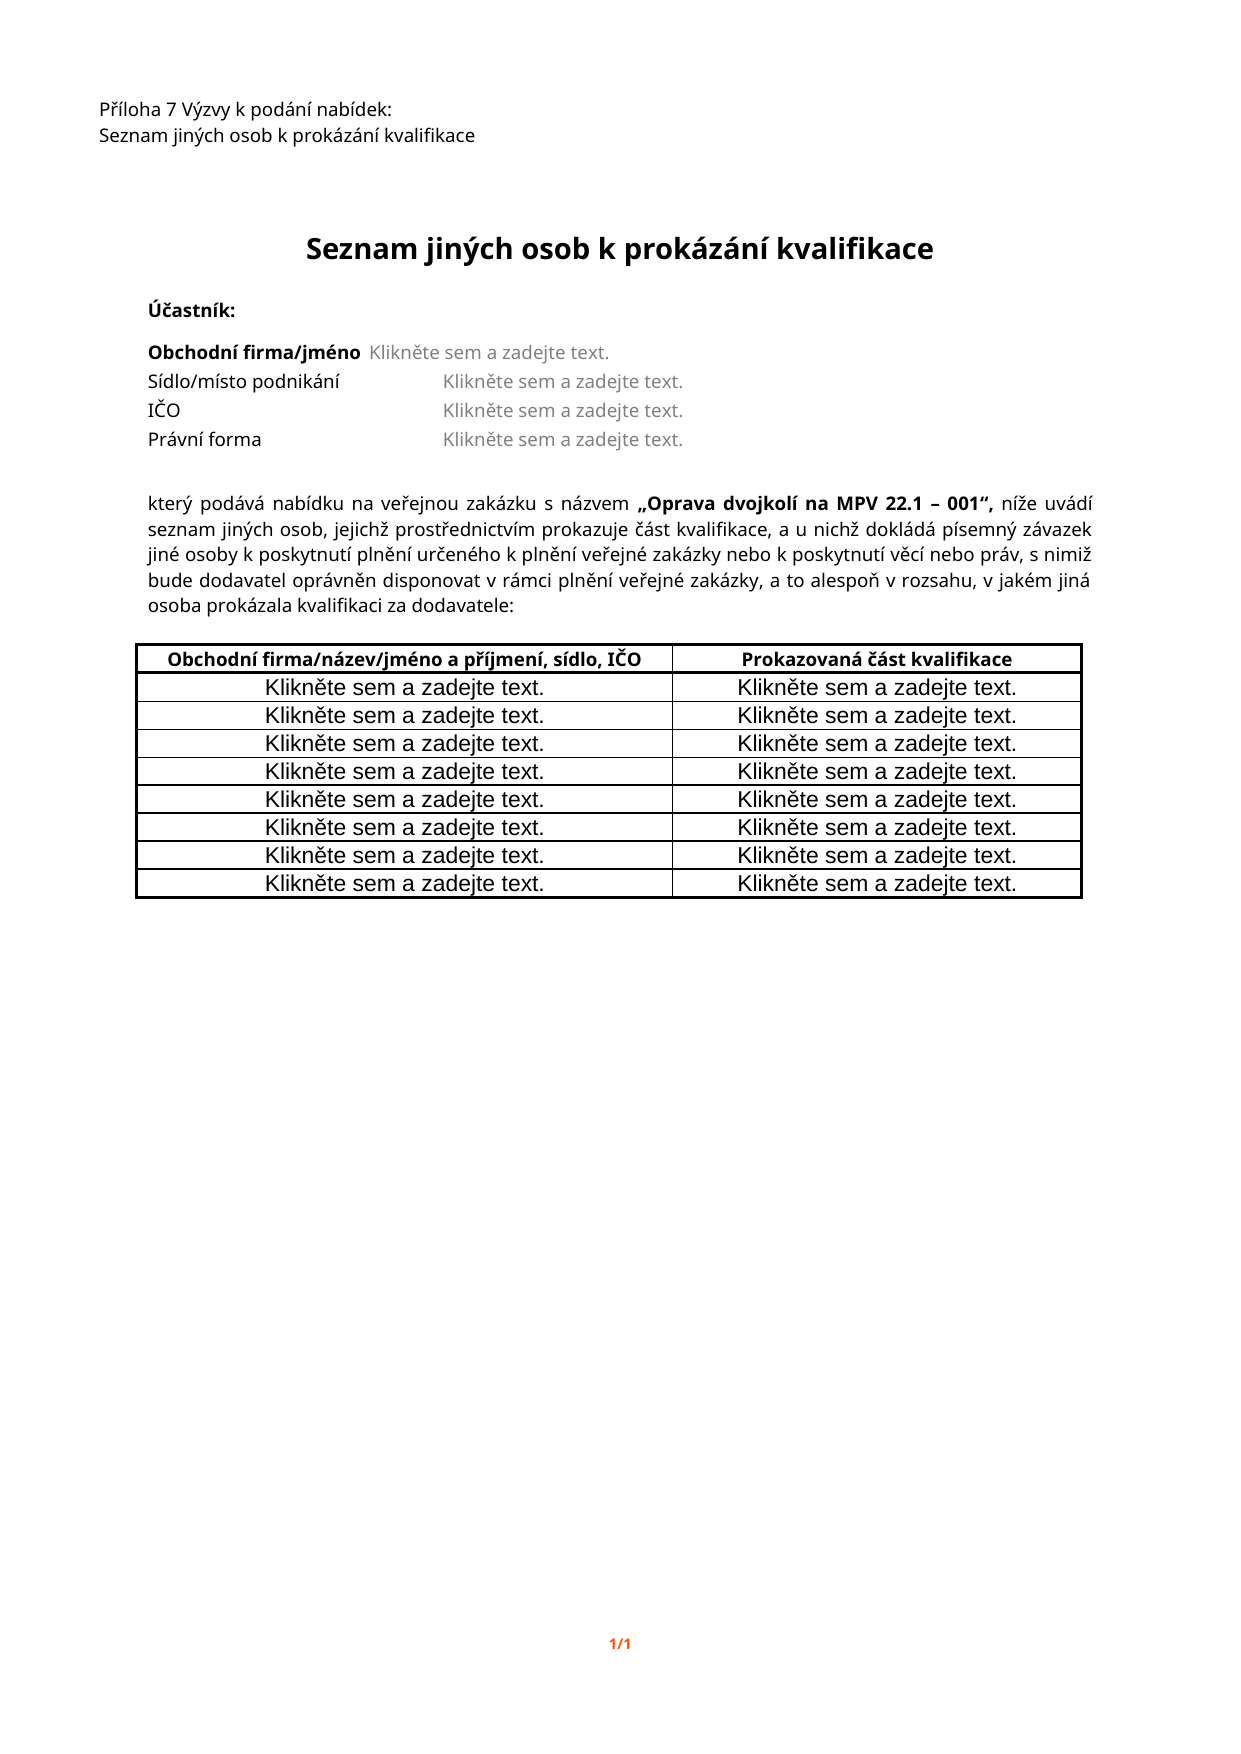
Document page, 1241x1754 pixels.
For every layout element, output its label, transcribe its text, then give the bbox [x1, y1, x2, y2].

text Sídlo/místo podnikání [148, 365, 1093, 394]
text Účastník: [148, 293, 1093, 324]
text IČO [148, 394, 1093, 423]
title Seznam jiných osob k prokázání kvalifikace [148, 228, 1093, 268]
table_header Prokazovaná část kvalifikace [673, 646, 1080, 671]
text Právní forma [148, 423, 1093, 452]
text který podává nabídku na veřejnou zakázku s názvem „Oprava dvojkolí na MPV 22.1 – 001“, níže uvádí seznam jiných osob, jejichž prostřednictvím prokazuje část kvalifikace, a u nichž dokládá písemný závazek jiné osoby k poskytnutí plnění určeného k plnění veřejné zakázky nebo k poskytnutí věcí nebo práv, s nimiž bude dodavatel oprávněn disponovat v rámci plnění veřejné zakázky, a to alespoň v rozsahu, v jakém jiná osoba prokázala kvalifikaci za dodavatele: [148, 490, 1093, 618]
text Obchodní firma/jméno [148, 336, 1093, 365]
table_header Obchodní firma/název/jméno a příjmení, sídlo, IČO [138, 646, 672, 671]
